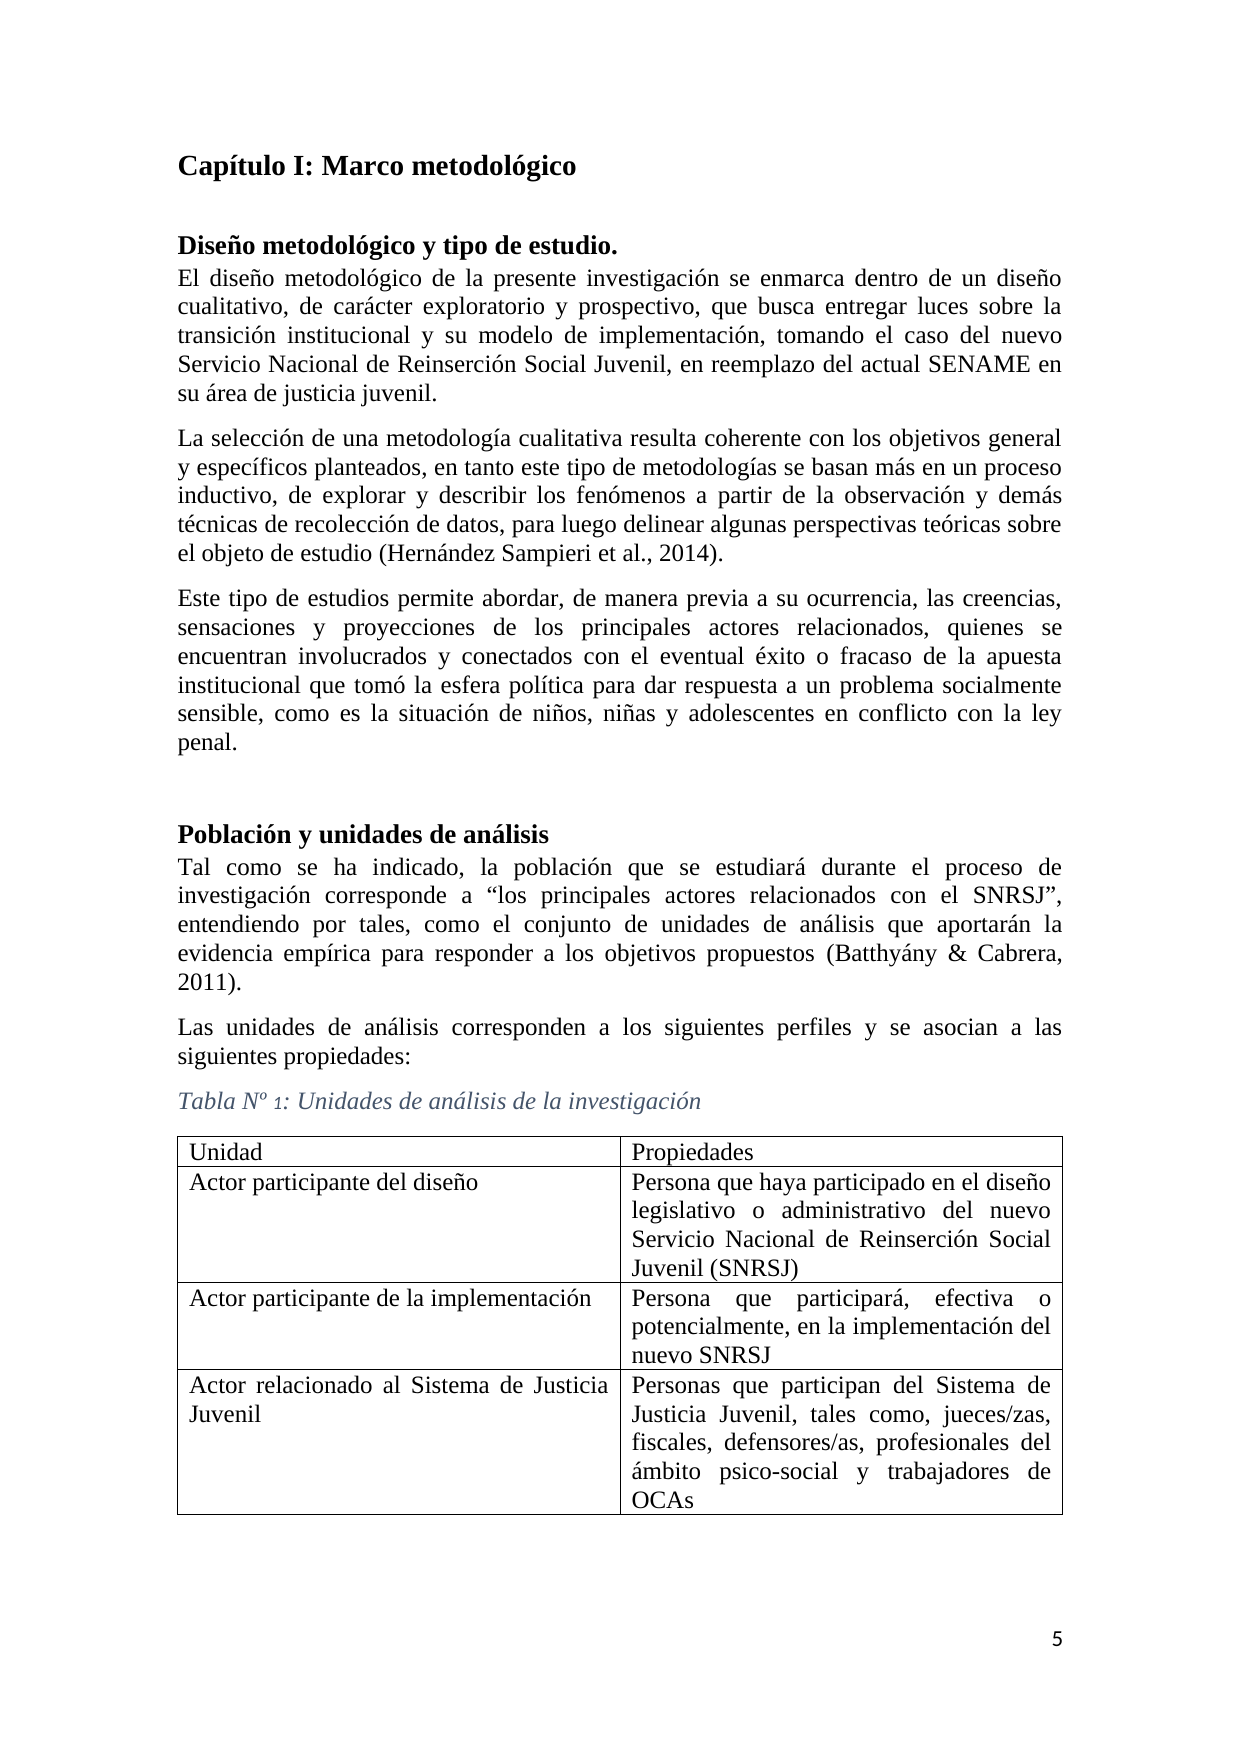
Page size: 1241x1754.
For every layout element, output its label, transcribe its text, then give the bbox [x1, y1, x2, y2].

text El diseño metodológico de la presente investigación se enmarca dentro de un diseño cualitativo, de carácter exploratorio y prospectivo, que busca entregar luces sobre la transición institucional y su modelo de implementación, tomando el caso del nuevo Servicio Nacional de Reinserción Social Juvenil, en reemplazo del actual SENAME en su área de justicia juvenil. [177, 263, 1063, 406]
text La selección de una metodología cualitativa resulta coherente con los objetivos general y específicos planteados, en tanto este tipo de metodologías se basan más en un proceso inductivo, de explorar y describir los fenómenos a partir de la observación y demás técnicas de recolección de datos, para luego delinear algunas perspectivas teóricas sobre el objeto de estudio (Hernández Sampieri et al., 2014). [177, 423, 1063, 567]
subtitle Diseño metodológico y tipo de estudio. [177, 229, 1063, 260]
table_cell Persona que participará, efectiva o potencialmente, en la implementación del nuevo SNRSJ [621, 1283, 1062, 1369]
subtitle Población y unidades de análisis [177, 818, 1063, 849]
table_cell Actor participante del diseño [178, 1167, 620, 1282]
table_cell Actor participante de la implementación [178, 1283, 620, 1369]
text Tal como se ha indicado, la población que se estudiará durante el proceso de investigación corresponde a “los principales actores relacionados con el SNRSJ”, entendiendo por tales, como el conjunto de unidades de análisis que aportarán la evidencia empírica para responder a los objetivos propuestos (Batthyány & Cabrera, 2011). [177, 852, 1063, 995]
table_header Unidad [178, 1137, 620, 1166]
table_cell Personas que participan del Sistema de Justicia Juvenil, tales como, jueces/zas, fiscales, defensores/as, profesionales del ámbito psico-social y trabajadores de OCAs [621, 1370, 1062, 1514]
table_cell Persona que haya participado en el diseño legislativo o administrativo del nuevo Servicio Nacional de Reinserción Social Juvenil (SNRSJ) [621, 1167, 1062, 1282]
table_cell Actor relacionado al Sistema de Justicia Juvenil [178, 1370, 620, 1514]
subtitle Capítulo I: Marco metodológico [177, 148, 1063, 181]
text Las unidades de análisis corresponden a los siguientes perfiles y se asocian a las siguientes propiedades: [177, 1012, 1063, 1069]
text Este tipo de estudios permite abordar, de manera previa a su ocurrencia, las creencias, sensaciones y proyecciones de los principales actores relacionados, quienes se encuentran involucrados y conectados con el eventual éxito o fracaso de la apuesta institucional que tomó la esfera política para dar respuesta a un problema socialmente sensible, como es la situación de niños, niñas y adolescentes en conflicto con la ley penal. [177, 583, 1063, 756]
table_header Propiedades [621, 1137, 1062, 1166]
